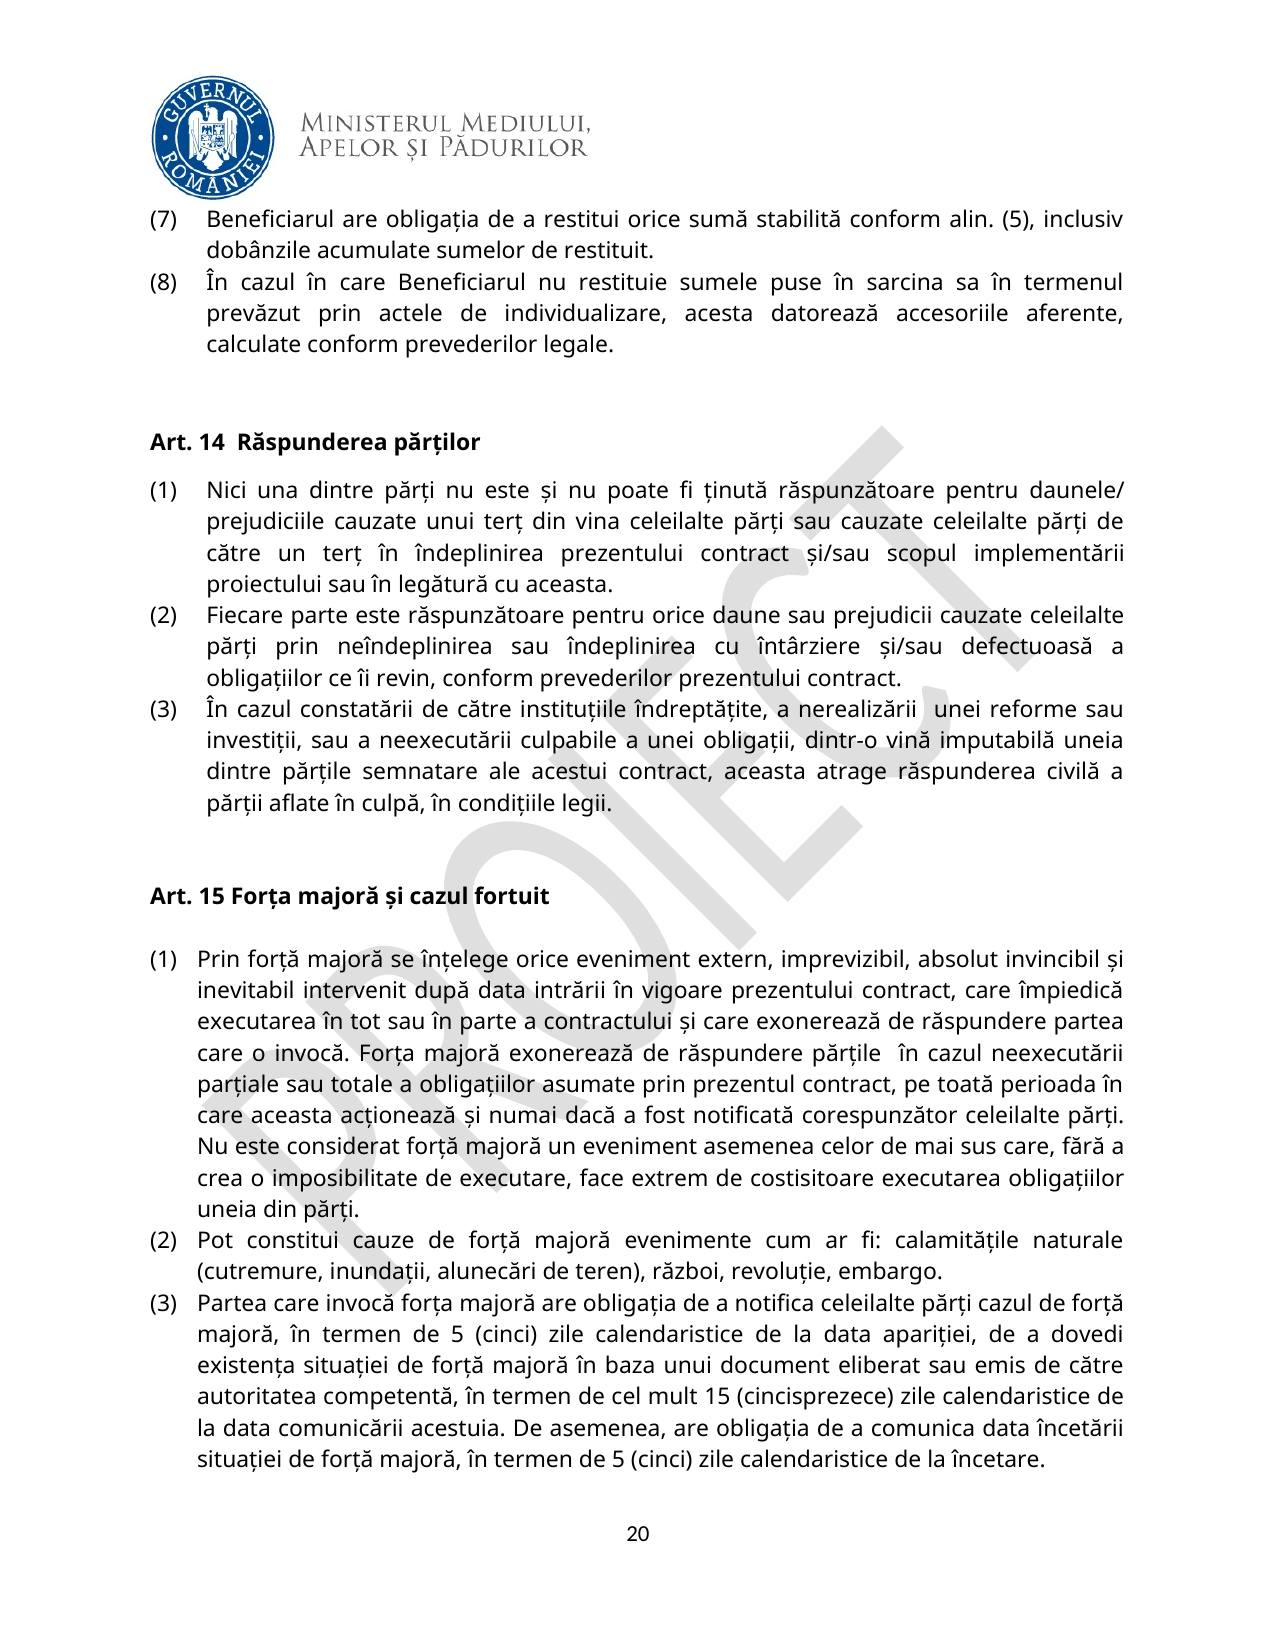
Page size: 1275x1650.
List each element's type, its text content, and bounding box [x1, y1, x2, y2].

list Pot constitui cauze de forță majoră evenimente cum ar fi: calamitățile naturale (cutremure, inundații, alunecări de teren), război, revoluție, embargo. [150, 1224, 1125, 1286]
list Prin forță majoră se înțelege orice eveniment extern, imprevizibil, absolut invincibil și inevitabil intervenit după data intrării în vigoare prezentului contract, care împiedică executarea în tot sau în parte a contractului și care exonerează de răspundere partea care o invocă. Forța majoră exonerează de răspundere părțile în cazul neexecutării parțiale sau totale a obligațiilor asumate prin prezentul contract, pe toată perioada în care aceasta acționează şi numai dacă a fost notificată corespunzător celeilalte părți. Nu este considerat forță majoră un eveniment asemenea celor de mai sus care, fără a crea o imposibilitate de executare, face extrem de costisitoare executarea obligațiilor uneia din părți. [150, 943, 1125, 1224]
list Fiecare parte este răspunzătoare pentru orice daune sau prejudicii cauzate celeilalte părți prin neîndeplinirea sau îndeplinirea cu întârziere şi/sau defectuoasă a obligațiilor ce îi revin, conform prevederilor prezentului contract. [150, 599, 1125, 693]
list Partea care invocă forța majoră are obligația de a notifica celeilalte părți cazul de forță majoră, în termen de 5 (cinci) zile calendaristice de la data apariției, de a dovedi existența situației de forță majoră în baza unui document eliberat sau emis de către autoritatea competentă, în termen de cel mult 15 (cincisprezece) zile calendaristice de la data comunicării acestuia. De asemenea, are obligația de a comunica data încetării situației de forță majoră, în termen de 5 (cinci) zile calendaristice de la încetare. [150, 1286, 1125, 1474]
list Nici una dintre părți nu este şi nu poate fi ținută răspunzătoare pentru daunele/ prejudiciile cauzate unui terț din vina celeilalte părți sau cauzate celeilalte părți de către un terț în îndeplinirea prezentului contract şi/sau scopul implementării proiectului sau în legătură cu aceasta. [150, 474, 1125, 599]
list Beneficiarul are obligația de a restitui orice sumă stabilită conform alin. (5), inclusiv dobânzile acumulate sumelor de restituit. [150, 203, 1125, 266]
picture [148, 75, 593, 204]
text Art. 15 Forța majoră și cazul fortuit [150, 880, 1125, 911]
text Art. 14 Răspunderea părților [150, 426, 1125, 457]
list În cazul constatării de către instituțiile îndreptățite, a nerealizării unei reforme sau investiții, sau a neexecutării culpabile a unei obligații, dintr-o vină imputabilă uneia dintre părțile semnatare ale acestui contract, aceasta atrage răspunderea civilă a părții aflate în culpă, în condițiile legii. [150, 693, 1125, 818]
list În cazul în care Beneficiarul nu restituie sumele puse în sarcina sa în termenul prevăzut prin actele de individualizare, acesta datorează accesoriile aferente, calculate conform prevederilor legale. [150, 266, 1125, 359]
